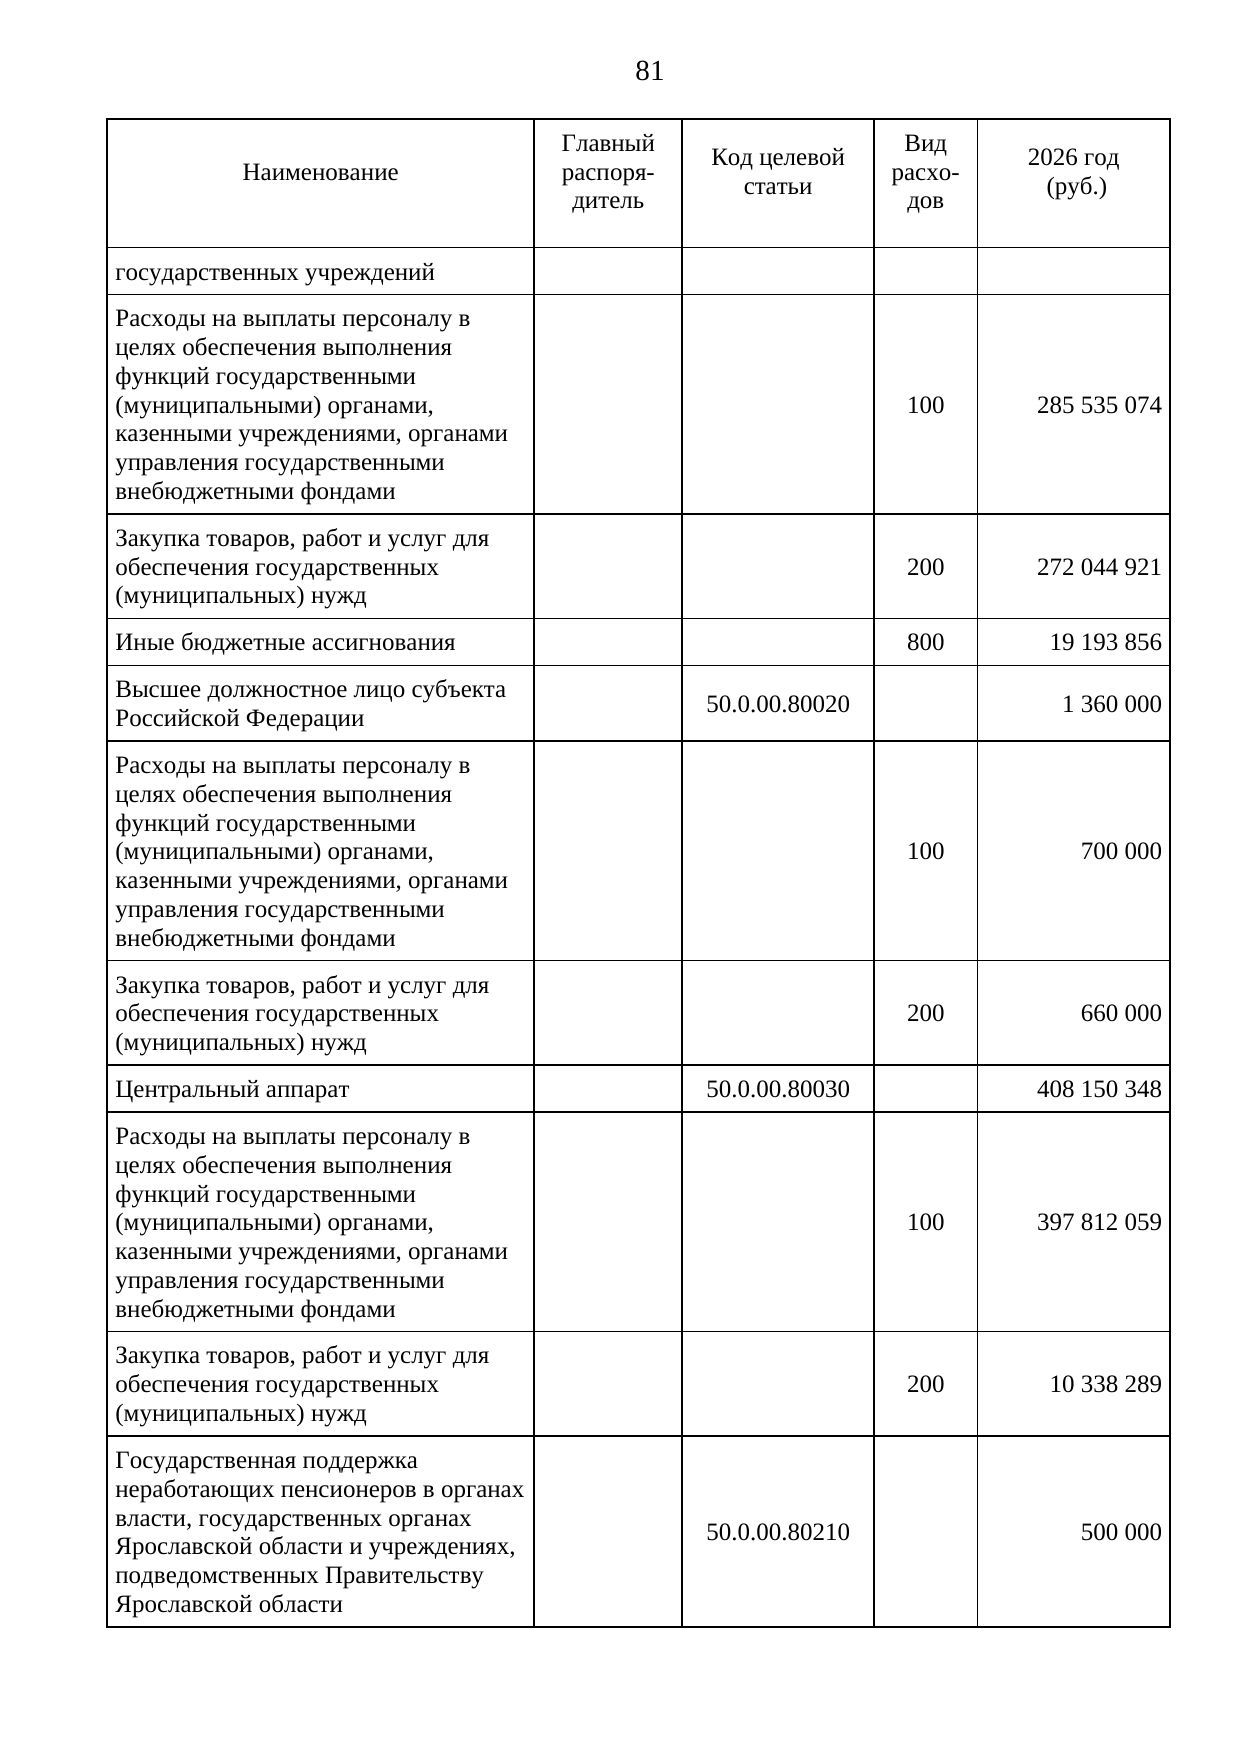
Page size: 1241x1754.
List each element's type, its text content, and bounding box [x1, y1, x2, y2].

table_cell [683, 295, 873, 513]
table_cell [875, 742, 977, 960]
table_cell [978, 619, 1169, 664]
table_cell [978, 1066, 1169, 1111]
table_header Главный распоря-дитель [535, 120, 681, 247]
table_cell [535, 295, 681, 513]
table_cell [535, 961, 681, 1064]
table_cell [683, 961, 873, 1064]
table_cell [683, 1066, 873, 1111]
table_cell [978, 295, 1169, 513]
table_header 2026 год (руб.) [978, 120, 1169, 247]
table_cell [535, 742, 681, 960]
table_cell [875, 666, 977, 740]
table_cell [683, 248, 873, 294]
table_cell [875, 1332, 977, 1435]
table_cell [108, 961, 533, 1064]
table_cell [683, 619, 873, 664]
table_header Наименование [108, 120, 533, 247]
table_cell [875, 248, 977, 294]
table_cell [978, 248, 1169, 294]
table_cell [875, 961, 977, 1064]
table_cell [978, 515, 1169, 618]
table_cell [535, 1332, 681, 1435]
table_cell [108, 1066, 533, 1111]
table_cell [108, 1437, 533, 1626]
table_header Код целевой статьи [683, 120, 873, 247]
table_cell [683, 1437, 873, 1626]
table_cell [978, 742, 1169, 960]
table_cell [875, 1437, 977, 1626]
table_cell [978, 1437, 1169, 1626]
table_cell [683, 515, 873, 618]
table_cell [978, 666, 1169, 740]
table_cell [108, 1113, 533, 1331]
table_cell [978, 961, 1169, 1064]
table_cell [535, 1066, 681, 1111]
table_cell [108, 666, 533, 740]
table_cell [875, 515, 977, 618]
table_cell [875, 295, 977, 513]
table_header Вид расхо- дов [875, 120, 977, 247]
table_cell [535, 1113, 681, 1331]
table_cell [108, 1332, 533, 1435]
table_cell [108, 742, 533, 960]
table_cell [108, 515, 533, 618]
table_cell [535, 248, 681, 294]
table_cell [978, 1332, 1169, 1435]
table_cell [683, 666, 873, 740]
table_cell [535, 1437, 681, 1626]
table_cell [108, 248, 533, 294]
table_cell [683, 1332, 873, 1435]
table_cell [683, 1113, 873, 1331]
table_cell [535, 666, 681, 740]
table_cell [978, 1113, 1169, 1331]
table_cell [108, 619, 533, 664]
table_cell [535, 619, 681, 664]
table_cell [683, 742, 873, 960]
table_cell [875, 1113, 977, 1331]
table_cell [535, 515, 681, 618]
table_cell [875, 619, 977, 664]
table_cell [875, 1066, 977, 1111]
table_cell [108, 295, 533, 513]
